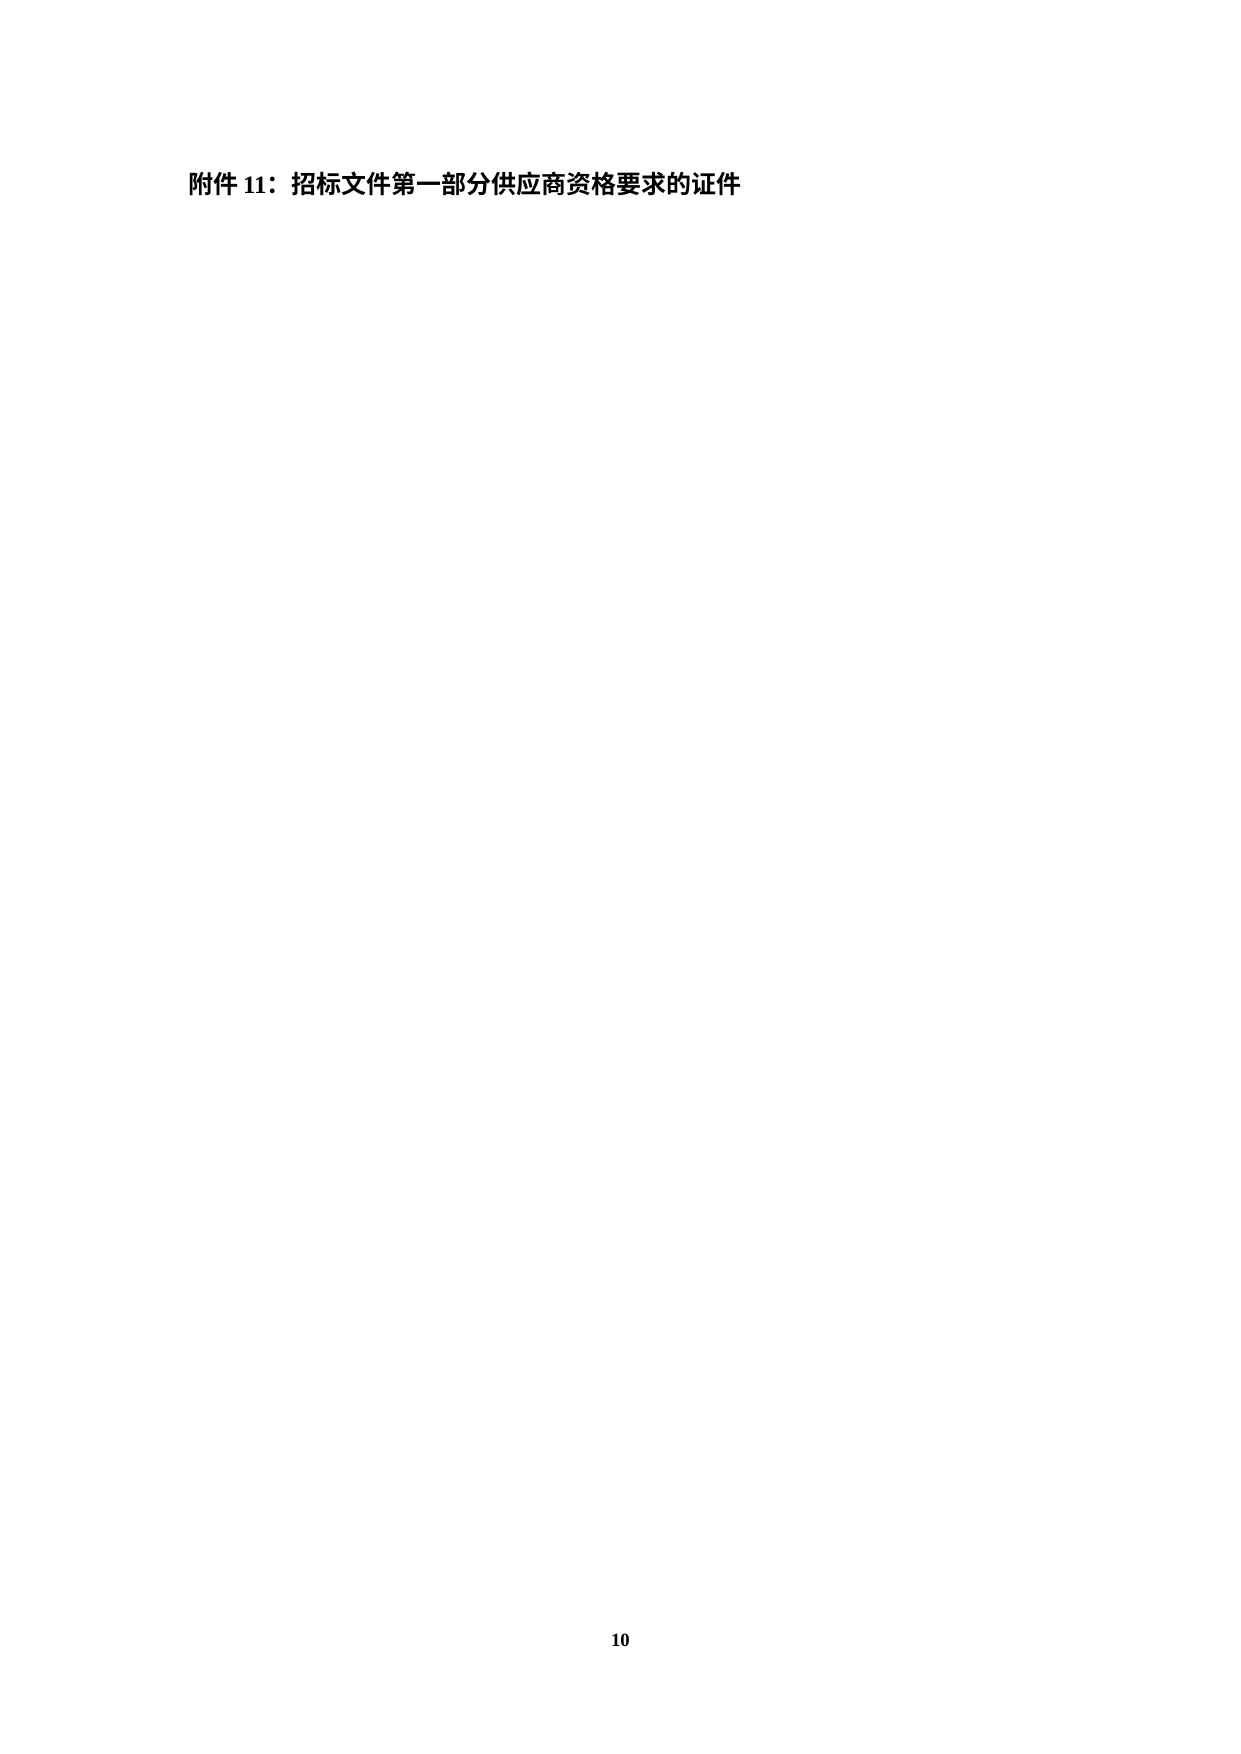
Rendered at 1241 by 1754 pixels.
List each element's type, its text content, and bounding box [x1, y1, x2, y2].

text 附件11：招标文件第一部分供应商资格要求的证件 [188, 164, 1052, 201]
